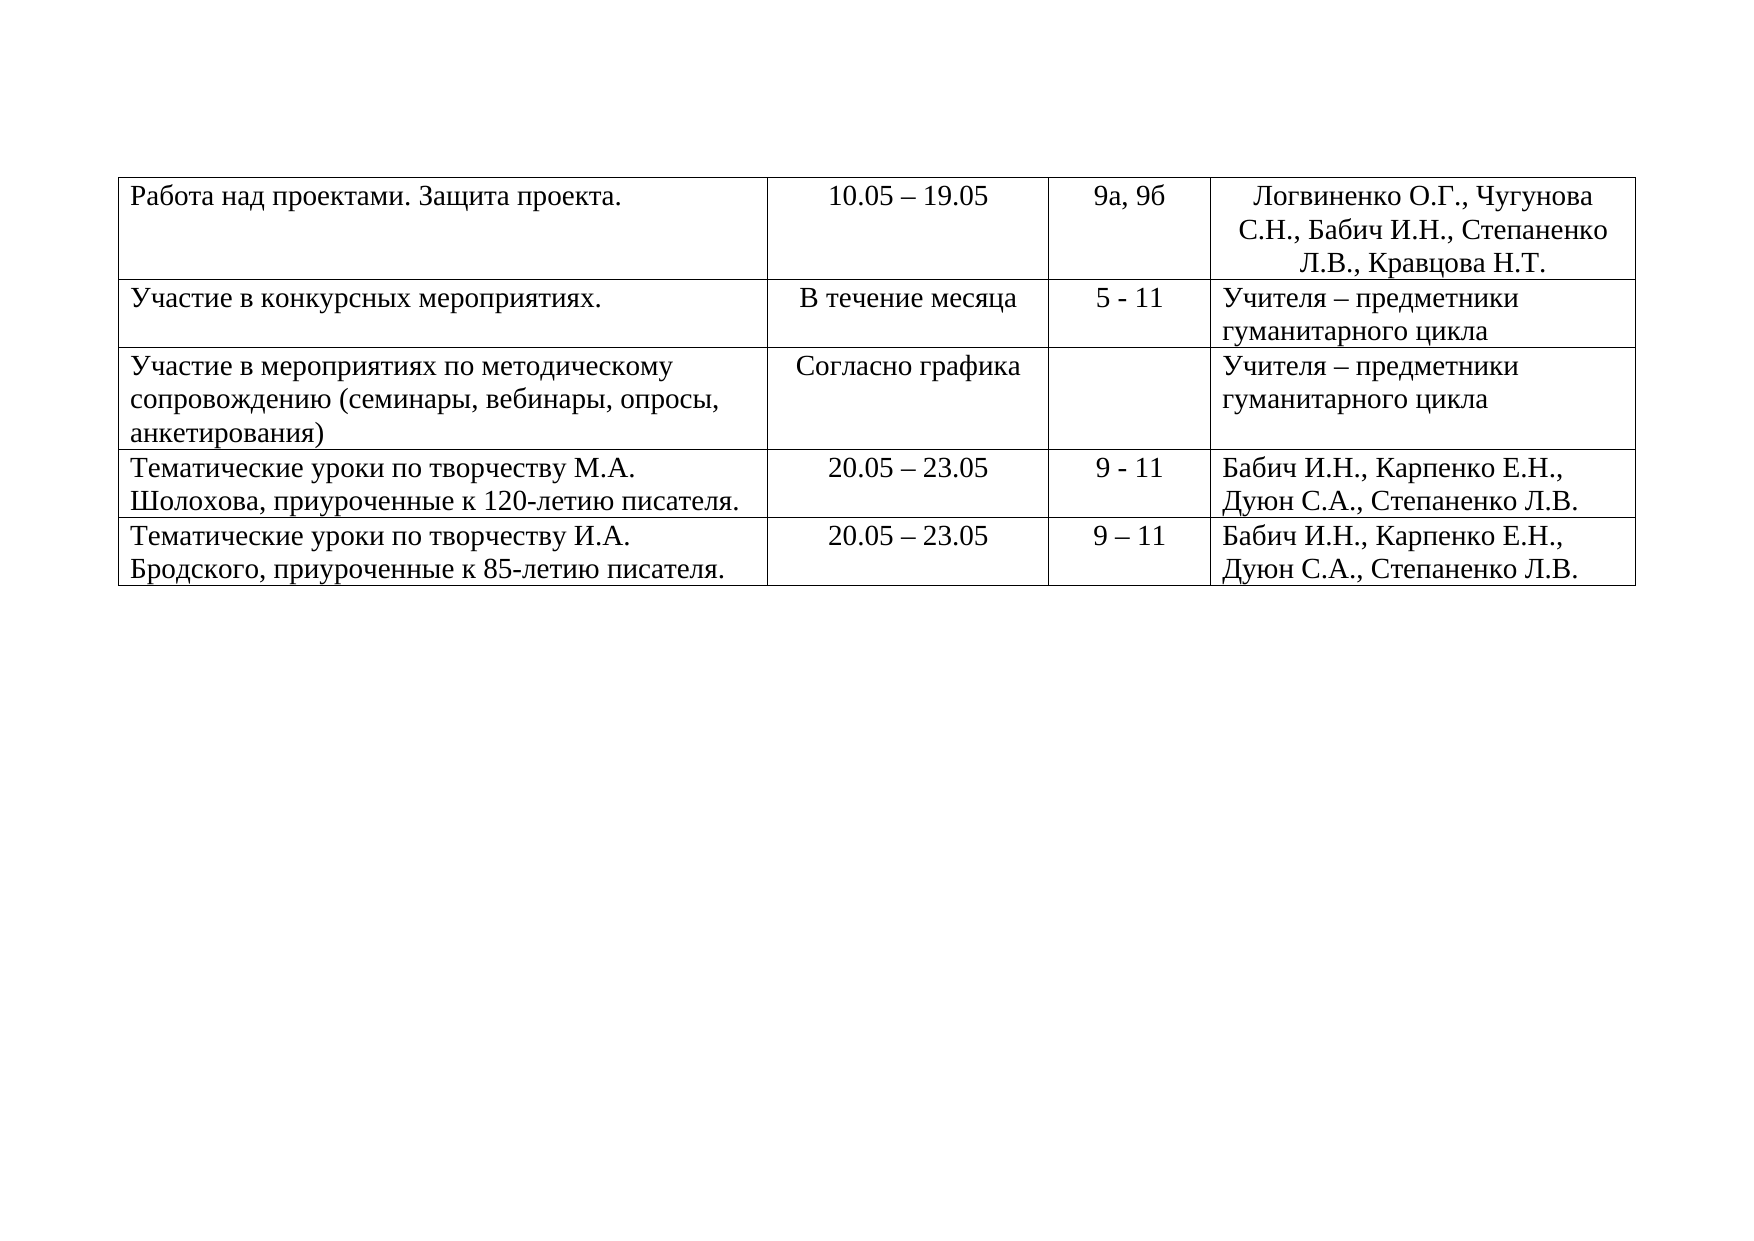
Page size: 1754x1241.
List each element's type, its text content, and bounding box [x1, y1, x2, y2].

table_cell 5 - 11 [1049, 280, 1210, 347]
table_cell 10.05 – 19.05 [768, 178, 1048, 279]
table_cell Логвиненко О.Г., Чугунова С.Н., Бабич И.Н., Степаненко Л.В., Кравцова Н.Т. [1211, 178, 1635, 279]
table_cell Учителя – предметники гуманитарного цикла [1211, 280, 1635, 347]
table_cell 20.05 – 23.05 [768, 450, 1048, 517]
table_cell Учителя – предметники гуманитарного цикла [1211, 348, 1635, 449]
table_cell 9 - 11 [1049, 450, 1210, 517]
table_cell [1049, 348, 1210, 449]
table_cell В течение месяца [768, 280, 1048, 347]
table_cell Бабич И.Н., Карпенко Е.Н., Дуюн С.А., Степаненко Л.В. [1211, 450, 1635, 517]
table_cell Согласно графика [768, 348, 1048, 449]
table_cell Тематические уроки по творчеству М.А. Шолохова, приуроченные к 120-летию писателя. [119, 450, 767, 517]
table_cell Тематические уроки по творчеству И.А. Бродского, приуроченные к 85-летию писателя. [119, 518, 767, 585]
table_cell Бабич И.Н., Карпенко Е.Н., Дуюн С.А., Степаненко Л.В. [1211, 518, 1635, 585]
table_cell Работа над проектами. Защита проекта. [119, 178, 767, 279]
table_cell Участие в конкурсных мероприятиях. [119, 280, 767, 347]
table_cell 20.05 – 23.05 [768, 518, 1048, 585]
table_cell 9 – 11 [1049, 518, 1210, 585]
table_cell Участие в мероприятиях по методическому сопровождению (семинары, вебинары, опросы, анкетирования) [119, 348, 767, 449]
table_cell 9а, 9б [1049, 178, 1210, 279]
